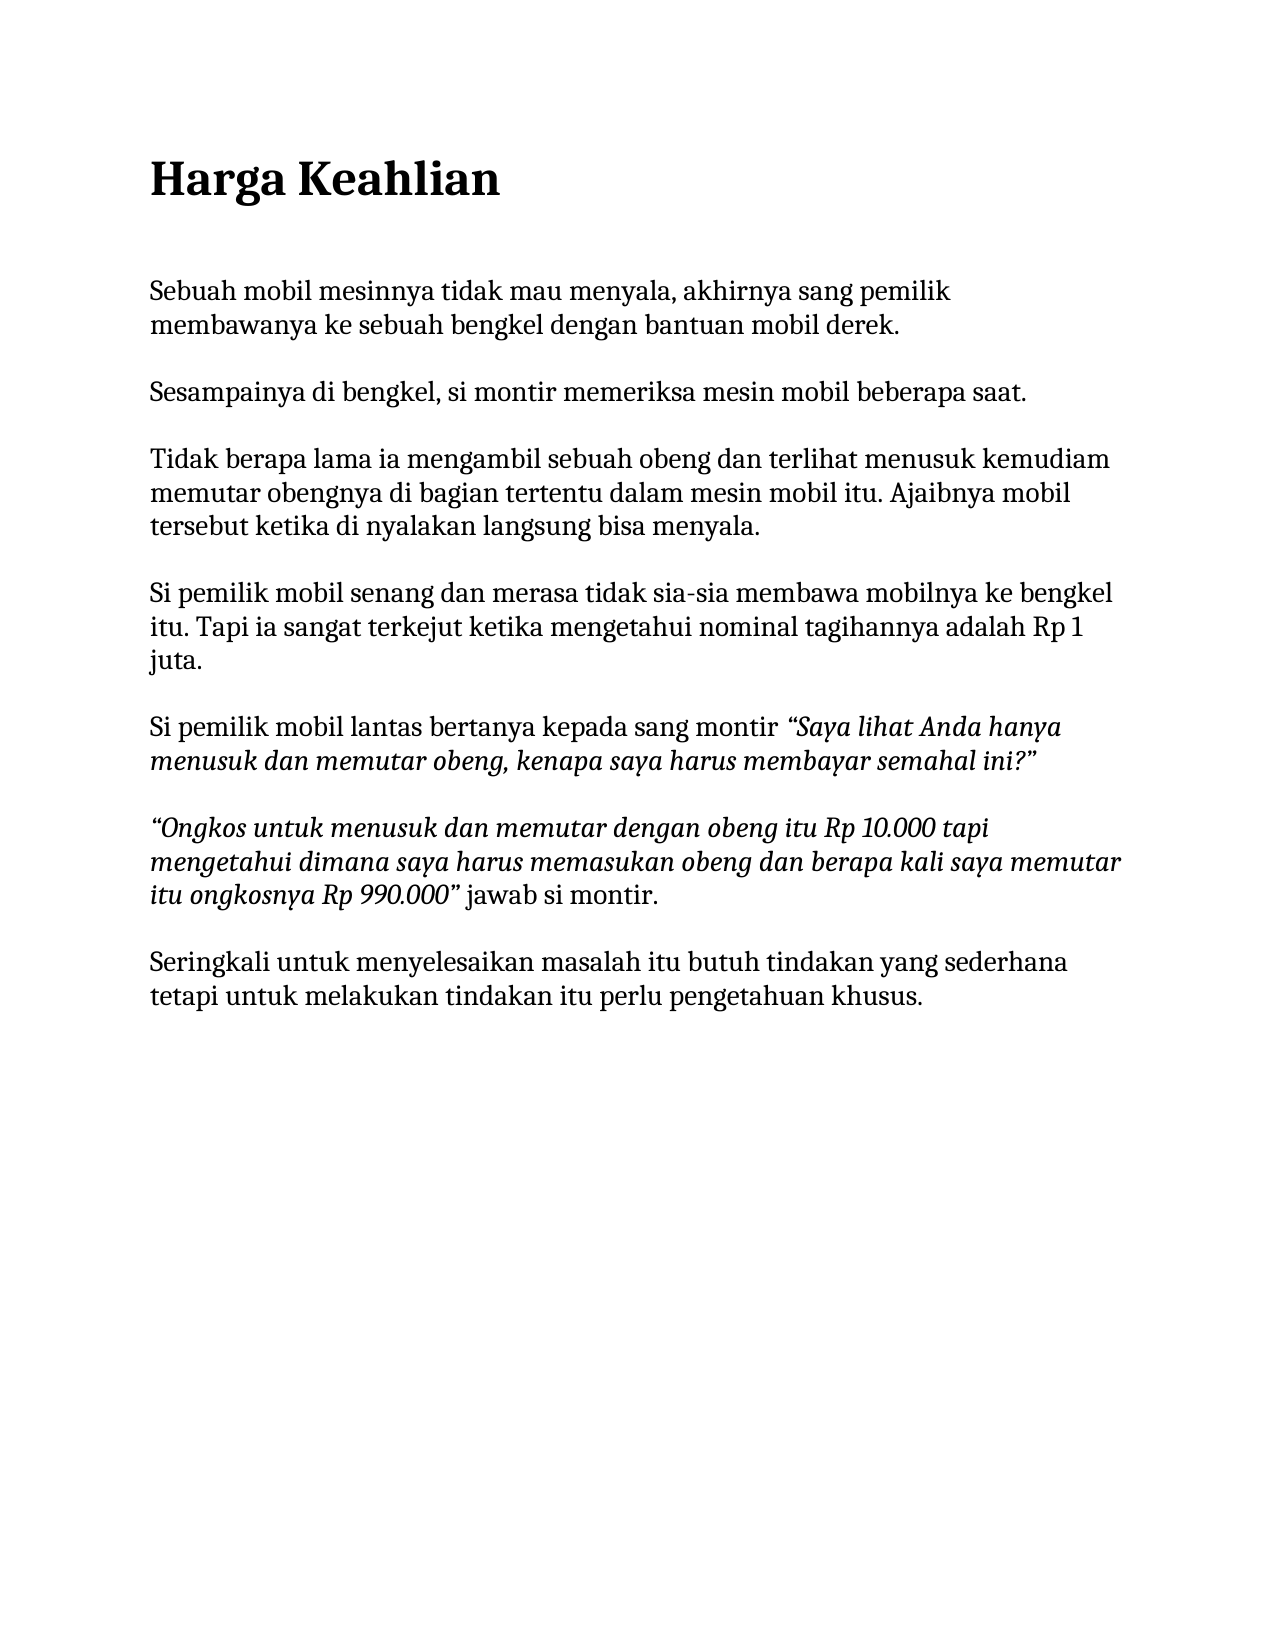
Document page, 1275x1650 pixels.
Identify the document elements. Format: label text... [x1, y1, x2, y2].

text Sesampainya di bengkel, si montir memeriksa mesin mobil beberapa saat. [150, 375, 1125, 409]
text Si pemilik mobil senang dan merasa tidak sia-sia membawa mobilnya ke bengkel itu. Tapi ia sangat terkejut ketika mengetahui nominal tagihannya adalah Rp 1 juta. [150, 576, 1125, 677]
text Tidak berapa lama ia mengambil sebuah obeng dan terlihat menusuk kemudiam memutar obengnya di bagian tertentu dalam mesin mobil itu. Ajaibnya mobil tersebut ketika di nyalakan langsung bisa menyala. [150, 442, 1125, 543]
text Harga Keahlian [150, 150, 1125, 207]
text Si pemilik mobil lantas bertanya kepada sang montir “Saya lihat Anda hanya menusuk dan memutar obeng, kenapa saya harus membayar semahal ini?” [150, 711, 1125, 778]
text “Ongkos untuk menusuk dan memutar dengan obeng itu Rp 10.000 tapi mengetahui dimana saya harus memasukan obeng dan berapa kali saya memutar itu ongkosnya Rp 990.000” jawab si montir. [150, 811, 1125, 912]
text Sebuah mobil mesinnya tidak mau menyala, akhirnya sang pemilik membawanya ke sebuah bengkel dengan bantuan mobil derek. [150, 274, 1125, 342]
text Seringkali untuk menyelesaikan masalah itu butuh tindakan yang sederhana tetapi untuk melakukan tindakan itu perlu pengetahuan khusus. [150, 945, 1125, 1012]
